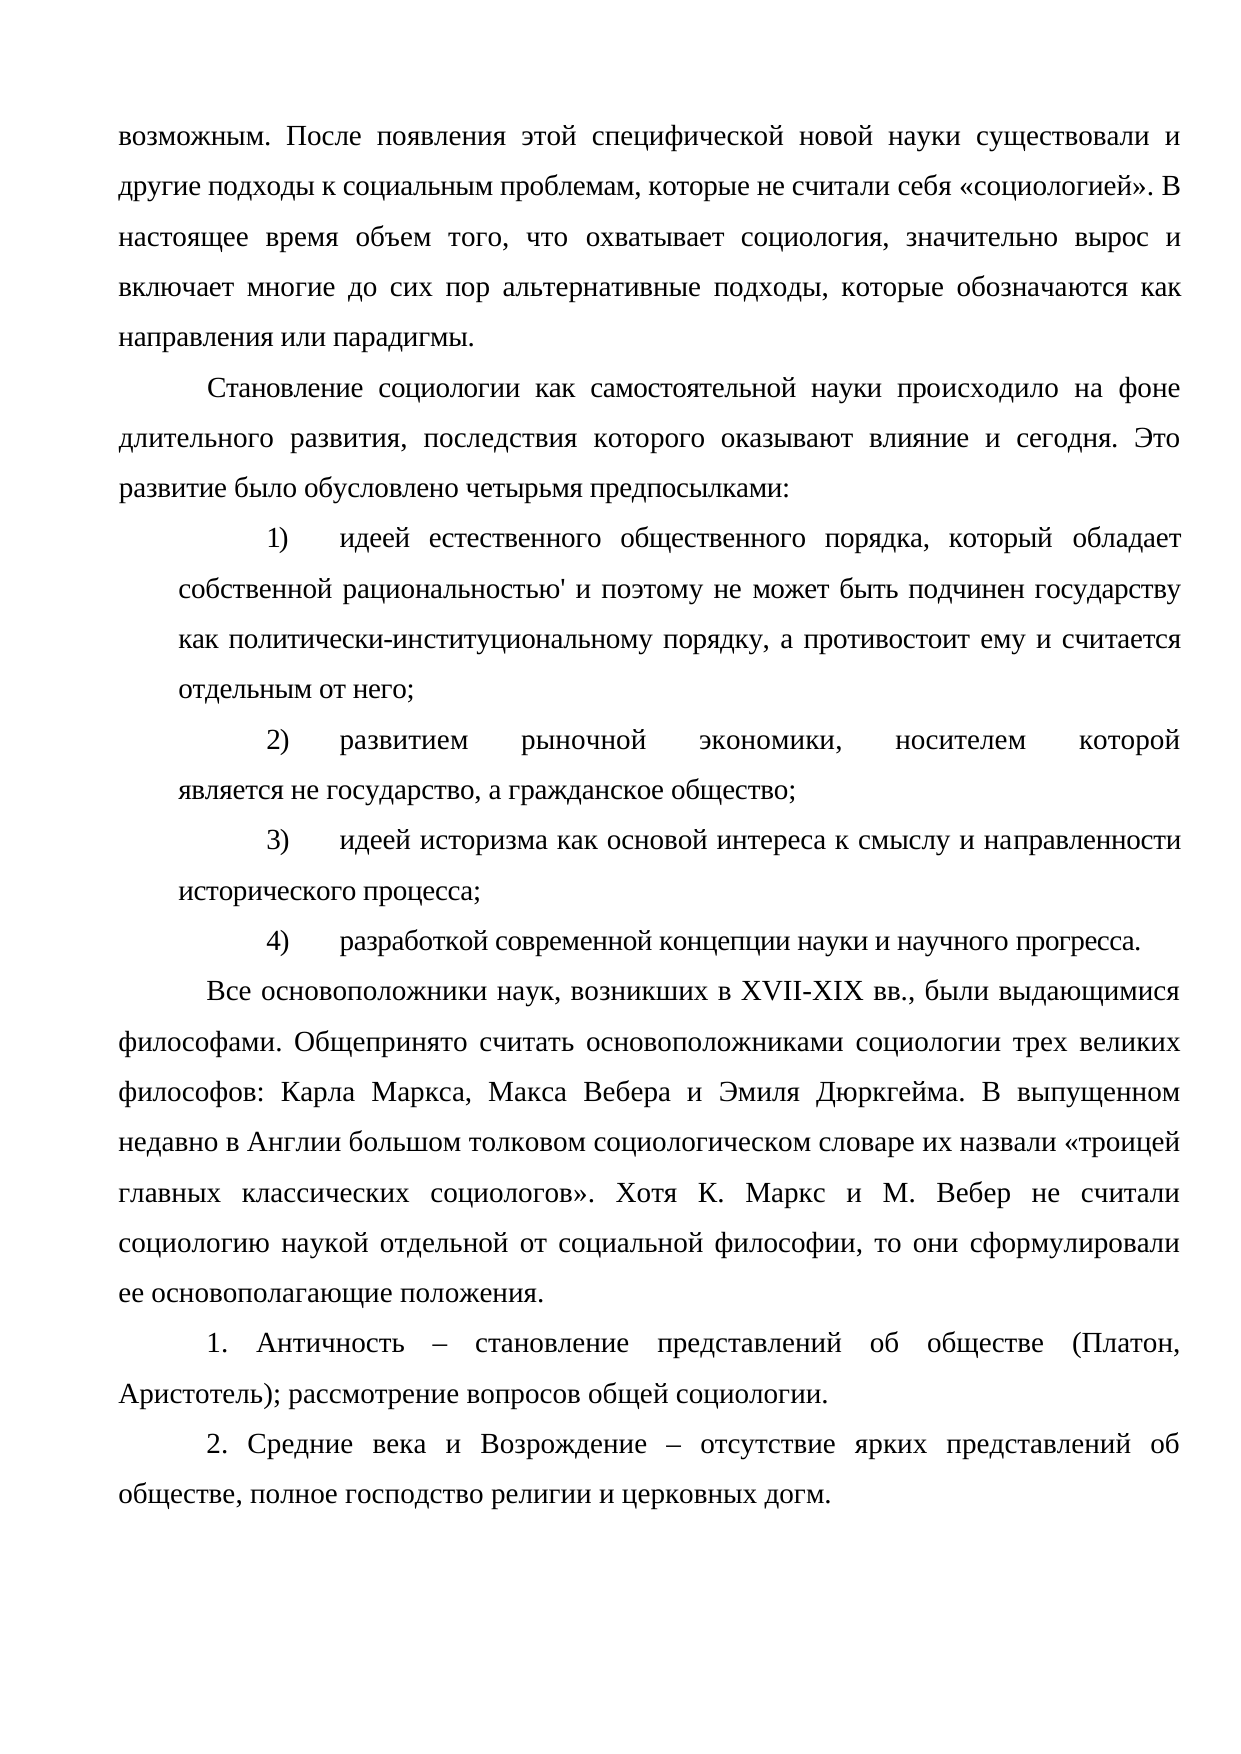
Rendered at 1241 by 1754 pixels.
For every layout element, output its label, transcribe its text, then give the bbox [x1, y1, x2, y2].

text 2. Средние века и Возрождение – отсутствие ярких представлений об обществе, полное господство религии и церковных догм. [118, 1426, 1181, 1510]
list идеей естественного общественного порядка, который обладает собственной рациональностью' и поэтому не может быть подчинен государству как политически-институциональному порядку, а противостоит ему и считается отдельным от него; [178, 521, 1181, 705]
list идеей историзма как основой интереса к смыслу и направленности исторического процесса; [178, 822, 1181, 906]
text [118, 118, 1181, 353]
text 1. Античность – становление представлений об обществе (Платон, Аристотель); рассмотрение вопросов общей социологии. [118, 1326, 1181, 1409]
text Все основоположники наук, возникших в XVII-XIX вв., были выдающимися философами. Общепринято считать основоположниками социологии трех великих философов: Карла Маркса, Макса Вебера и Эмиля Дюркгейма. В выпущенном недавно в Англии большом толковом социологическом словаре их назвали «троицей главных классических социологов». Хотя К. Маркс и М. Вебер не считали социологию наукой отдельной от социальной философии, то они сформулировали ее основополагающие положения. [118, 973, 1181, 1309]
list разработкой современной концепции науки и научного прогресса. [178, 923, 1181, 957]
list развитием рыночной экономики, носителем которой является не государство, а гражданское общество; [178, 722, 1181, 806]
text Становление социологии как самостоятельной науки происходило на фоне длительного развития, последствия которого оказывают влияние и сегодня. Это развитие было обусловлено четырьмя предпосылками: [119, 370, 1181, 504]
